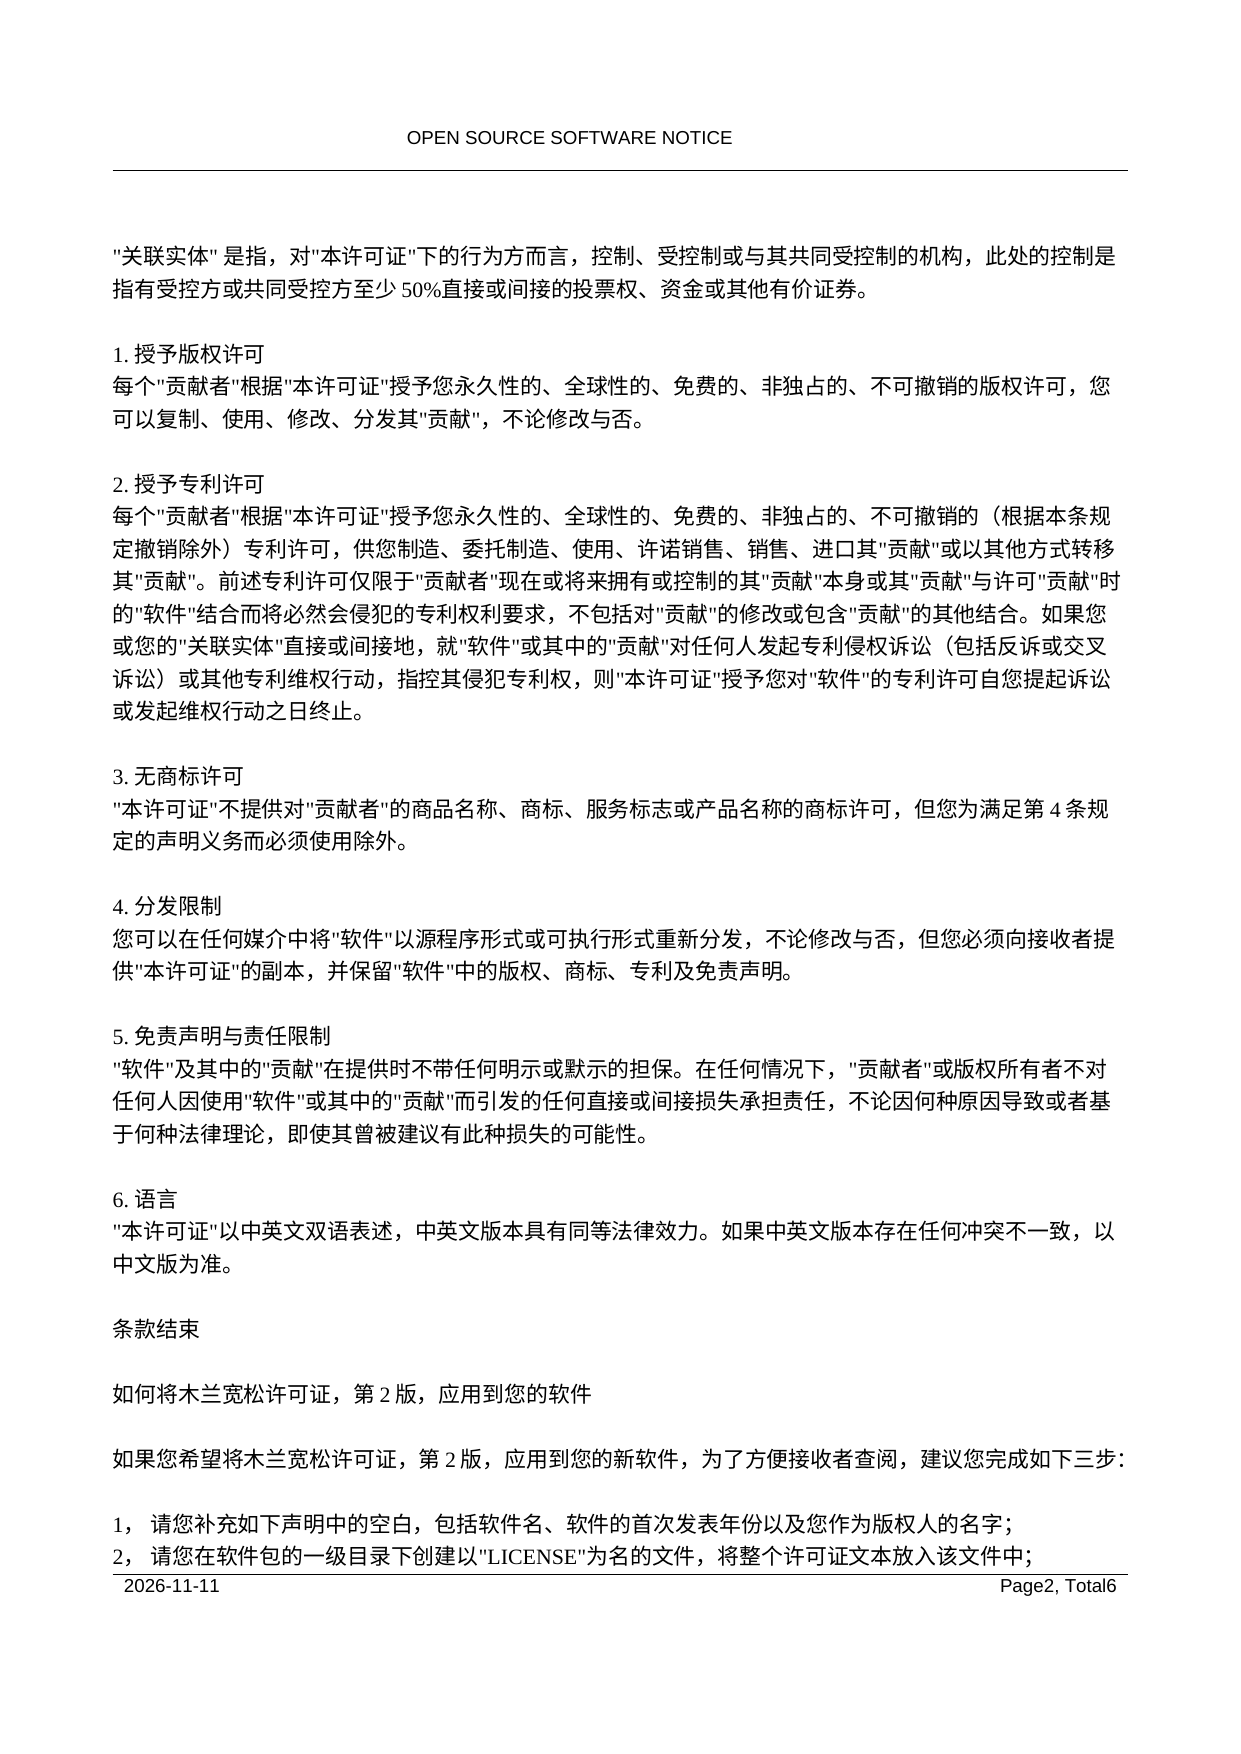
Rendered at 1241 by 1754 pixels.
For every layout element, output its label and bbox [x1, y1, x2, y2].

text [112, 206, 1128, 1571]
